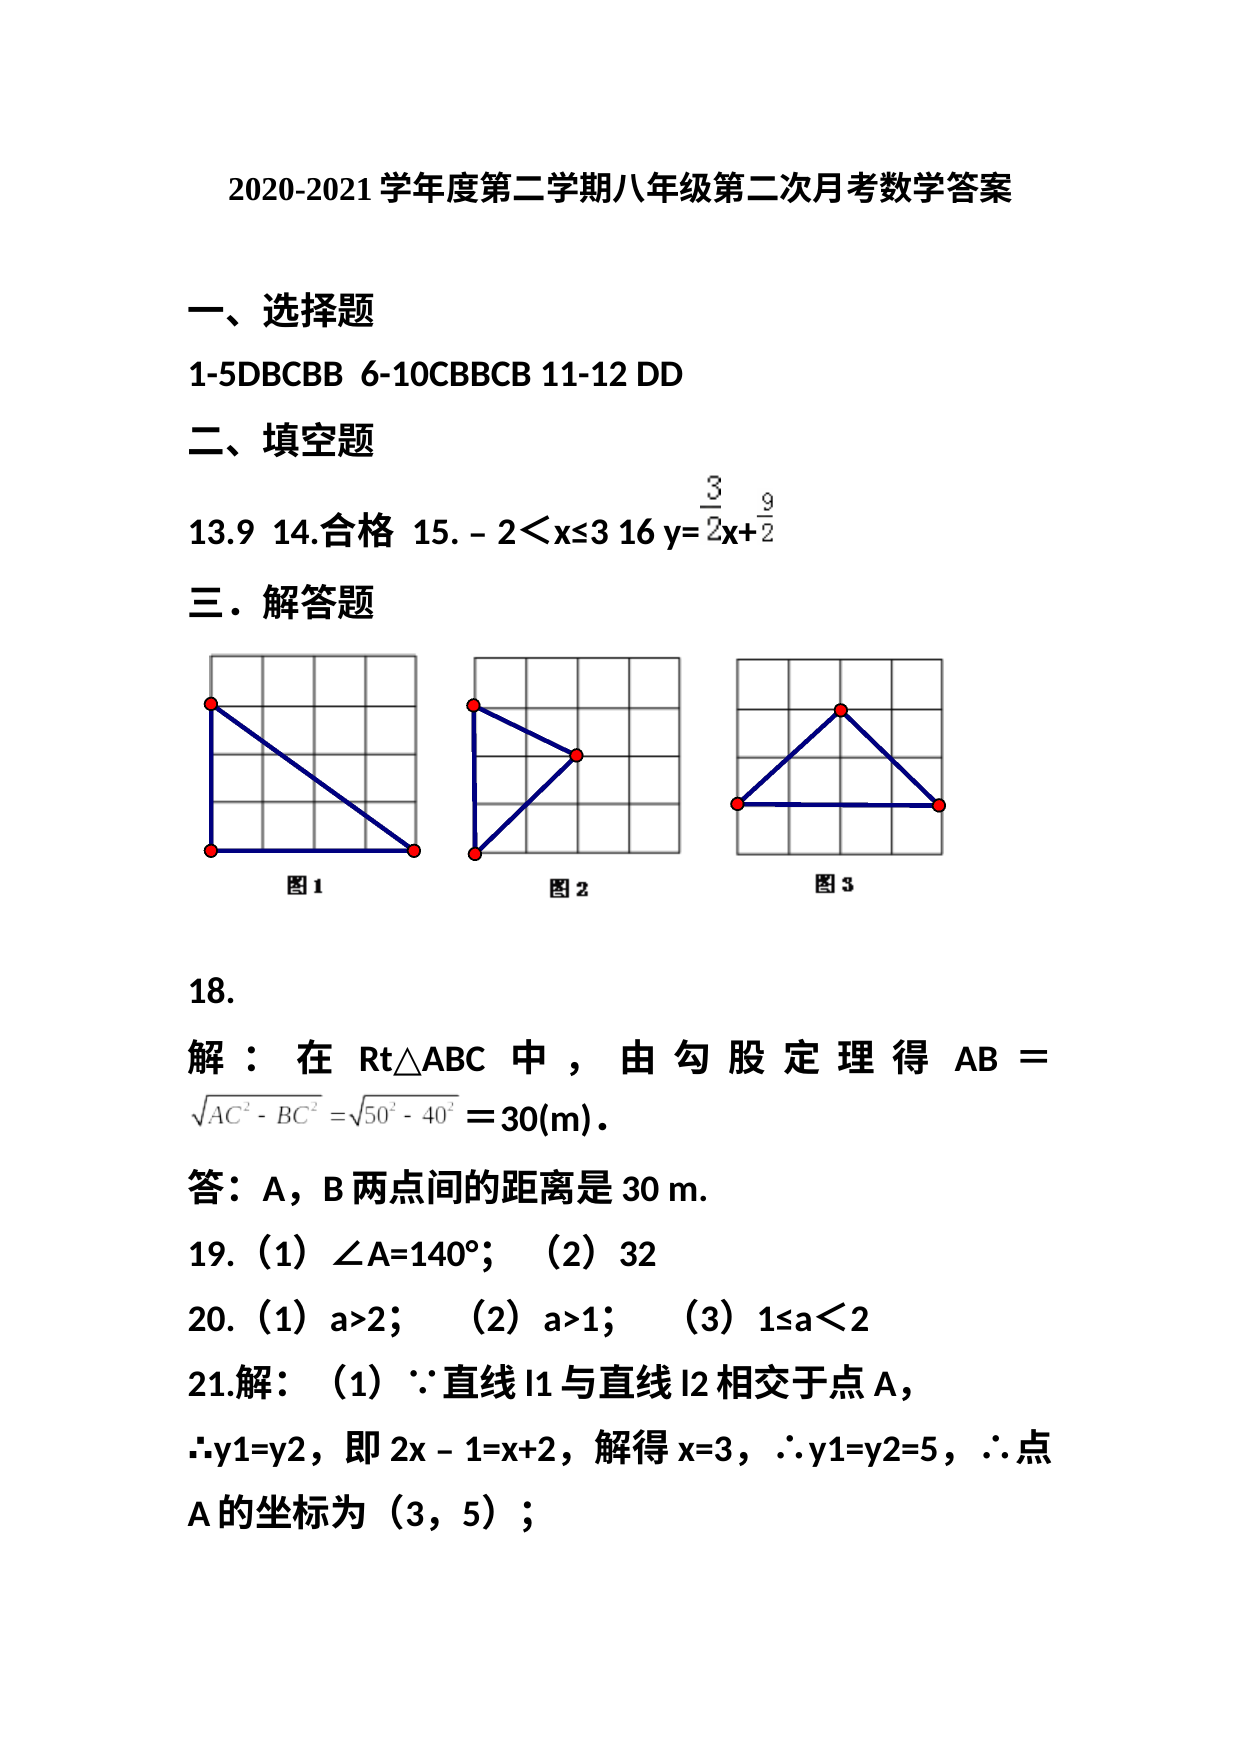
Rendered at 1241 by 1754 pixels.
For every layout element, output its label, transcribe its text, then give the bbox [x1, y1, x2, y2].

list 填空题 [187, 405, 1053, 470]
list 1-5DBCBB 6-10CBBCB 11-12 DD [187, 340, 1053, 405]
list 解答题 [187, 568, 1053, 633]
text 2020-2021学年度第二学期八年级第二次月考数学答案 [187, 162, 1053, 210]
list （1）∠A=140°； （2）32 [187, 1218, 1053, 1283]
list 解：在Rt△ABC中，由勾股定理得AB＝＝30(m)． [187, 1023, 1053, 1153]
list 答：A，B两点间的距离是30 m. [187, 1153, 1053, 1218]
list 选择题 [187, 275, 1053, 340]
picture [700, 470, 721, 545]
list 18. [187, 958, 1053, 1023]
list （1）a>2； （2）a>1； （3）1≤a＜2 [187, 1283, 1053, 1348]
picture [756, 488, 773, 545]
list 21.解：（1）∵直线l1与直线l2相交于点A， [187, 1348, 1053, 1413]
picture [187, 632, 966, 928]
list 13.9 14.合格 15.﹣2＜x≤3 16 y=x+ [187, 470, 1053, 568]
list ∴y1=y2，即2x﹣1=x+2，解得x=3，∴y1=y2=5，∴点A的坐标为（3，5）； [187, 1413, 1053, 1543]
